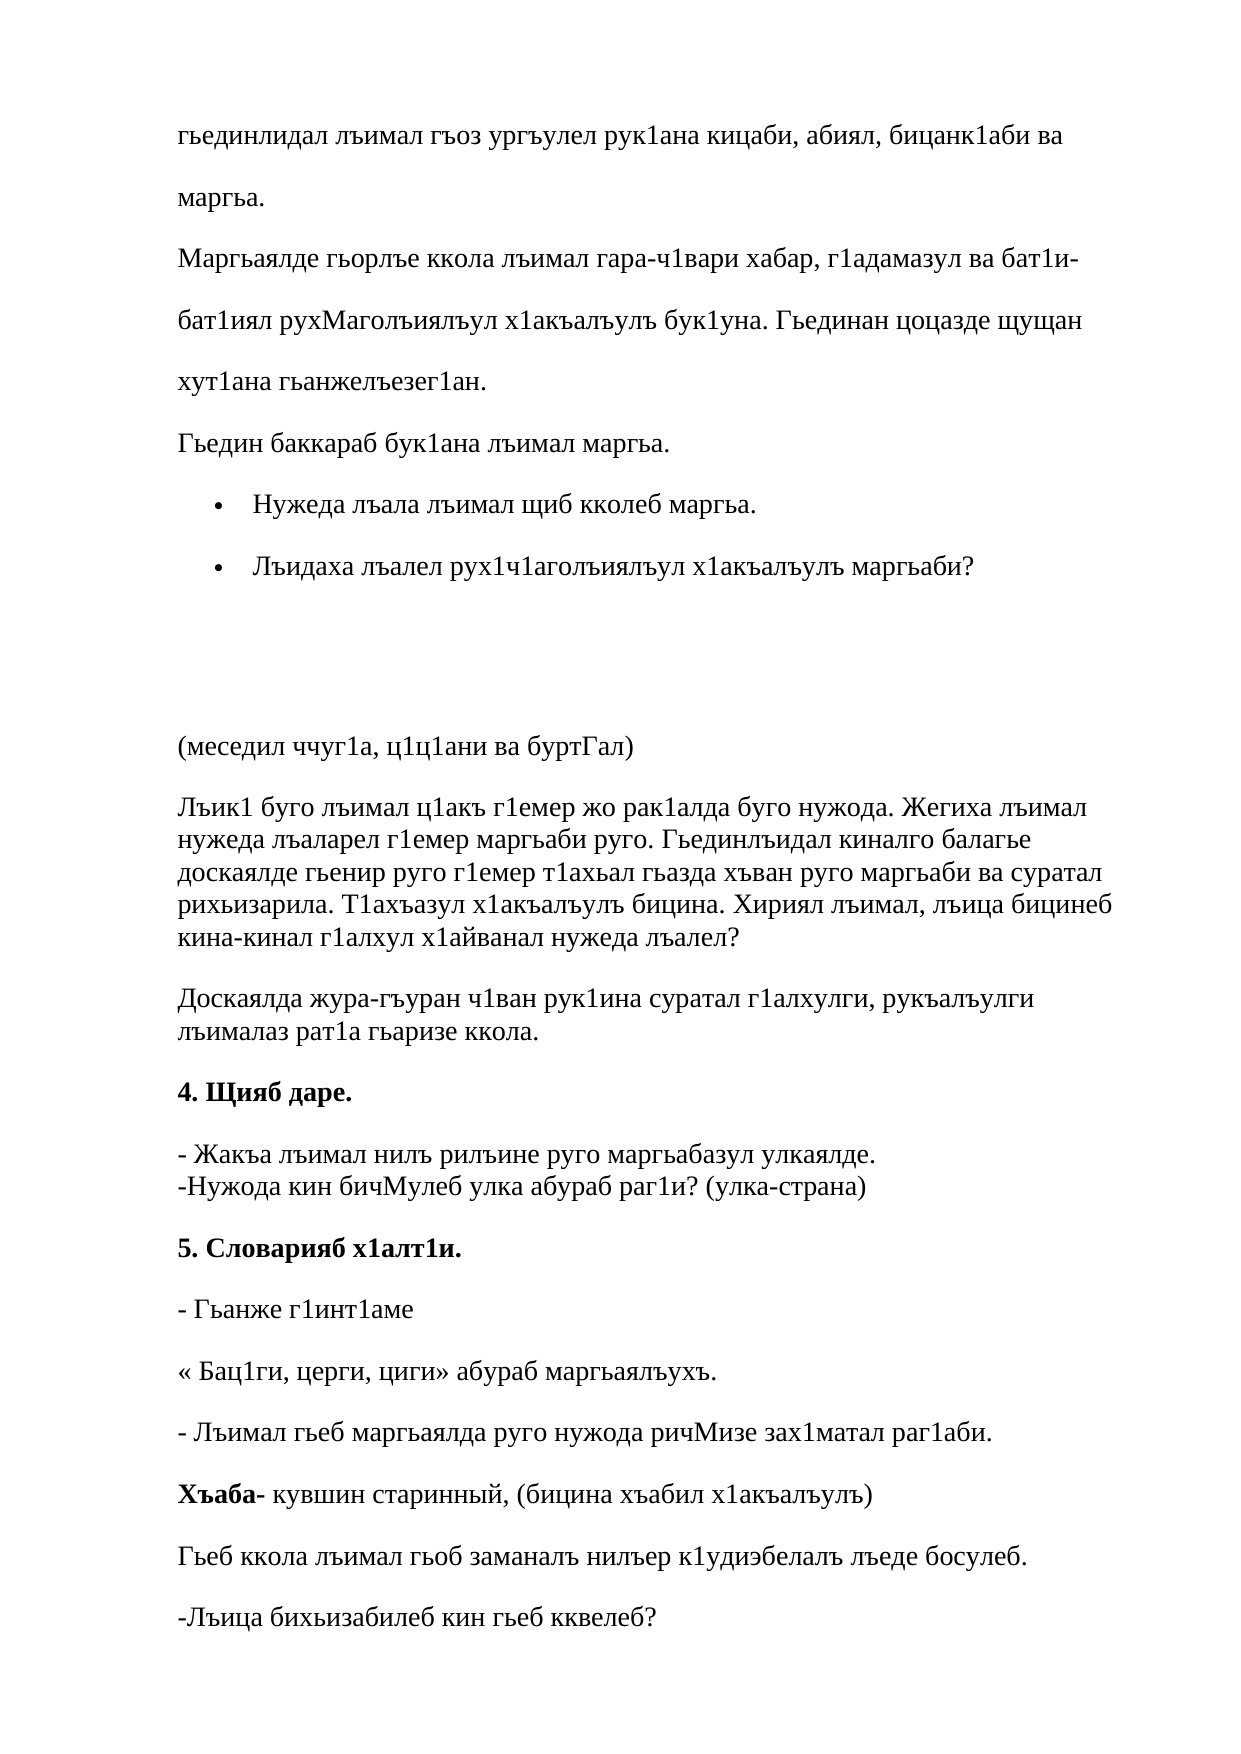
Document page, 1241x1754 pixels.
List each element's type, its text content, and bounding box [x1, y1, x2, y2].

text -Лъица бихьизабилеб кин гьеб кквелеб? [177, 1600, 1152, 1632]
text - Гьанже г1инт1аме [177, 1292, 1152, 1325]
text Лъик1 буго лъимал ц1акъ г1емер жо рак1алда буго нужода. Жегиха лъимал нужеда лъаларел г1емер маргьаби руго. Гьединлъидал киналго балагье доскаялде гьенир руго г1емер т1ахьал гьазда хъван руго маргьаби ва суратал рихьизарила. Т1ахъазул х1акъалъулъ бицина. Хириял лъимал, лъица бицинеб кина-кинал г1алхул х1айванал нужеда лъалел? [177, 790, 1152, 952]
text Гьеб ккола лъимал гьоб заманалъ нилъер к1удиэбелалъ лъеде босулеб. [177, 1538, 1152, 1571]
text 5. Словарияб х1алт1и. [177, 1231, 1152, 1263]
text - Жакъа лъимал нилъ рилъине руго маргьабазул улкаялде. -Нужода кин бичМулеб улка абураб раг1и? (улка-страна) [177, 1137, 1152, 1202]
text Маргьаялде гьорлъе ккола лъимал гара-ч1вари хабар, г1адамазул ва бат1и- [177, 241, 1152, 274]
text - Лъимал гьеб маргьаялда руго нужода ричМизе зах1матал раг1аби. [177, 1415, 1152, 1448]
text Гьедин баккараб бук1ана лъимал маргьа. [177, 426, 1152, 458]
text гьединлидал лъимал гъоз ургъулел рук1ана кицаби, абиял, бицанк1аби ва [177, 118, 1152, 151]
text (меседил ччуг1а, ц1ц1ани ва буртГал) [177, 728, 1152, 761]
text хут1ана гьанжелъезег1ан. [177, 364, 1152, 397]
text бат1иял рухМаголъиялъул х1акъалъулъ бук1уна. Гьединан цоцазде щущан [177, 303, 1152, 335]
list Нужеда лъала лъимал щиб кколеб маргьа. [215, 487, 1152, 520]
text Хъаба- кувшин старинный, (бицина хъабил х1акъалъулъ) [177, 1477, 1152, 1509]
list Лъидаха лъалел рух1ч1аголъиялъул х1акъалъулъ маргьаби? [215, 549, 1152, 581]
text 4. Щияб даре. [177, 1075, 1152, 1108]
text Доскаялда жура-гъуран ч1ван рук1ина суратал г1алхулги, рукъалъулги лъималаз рат1а гьаризе ккола. [177, 981, 1152, 1046]
text « Бац1ги, церги, циги» абураб маргьаялъухъ. [177, 1354, 1152, 1386]
text маргьа. [177, 180, 1152, 212]
